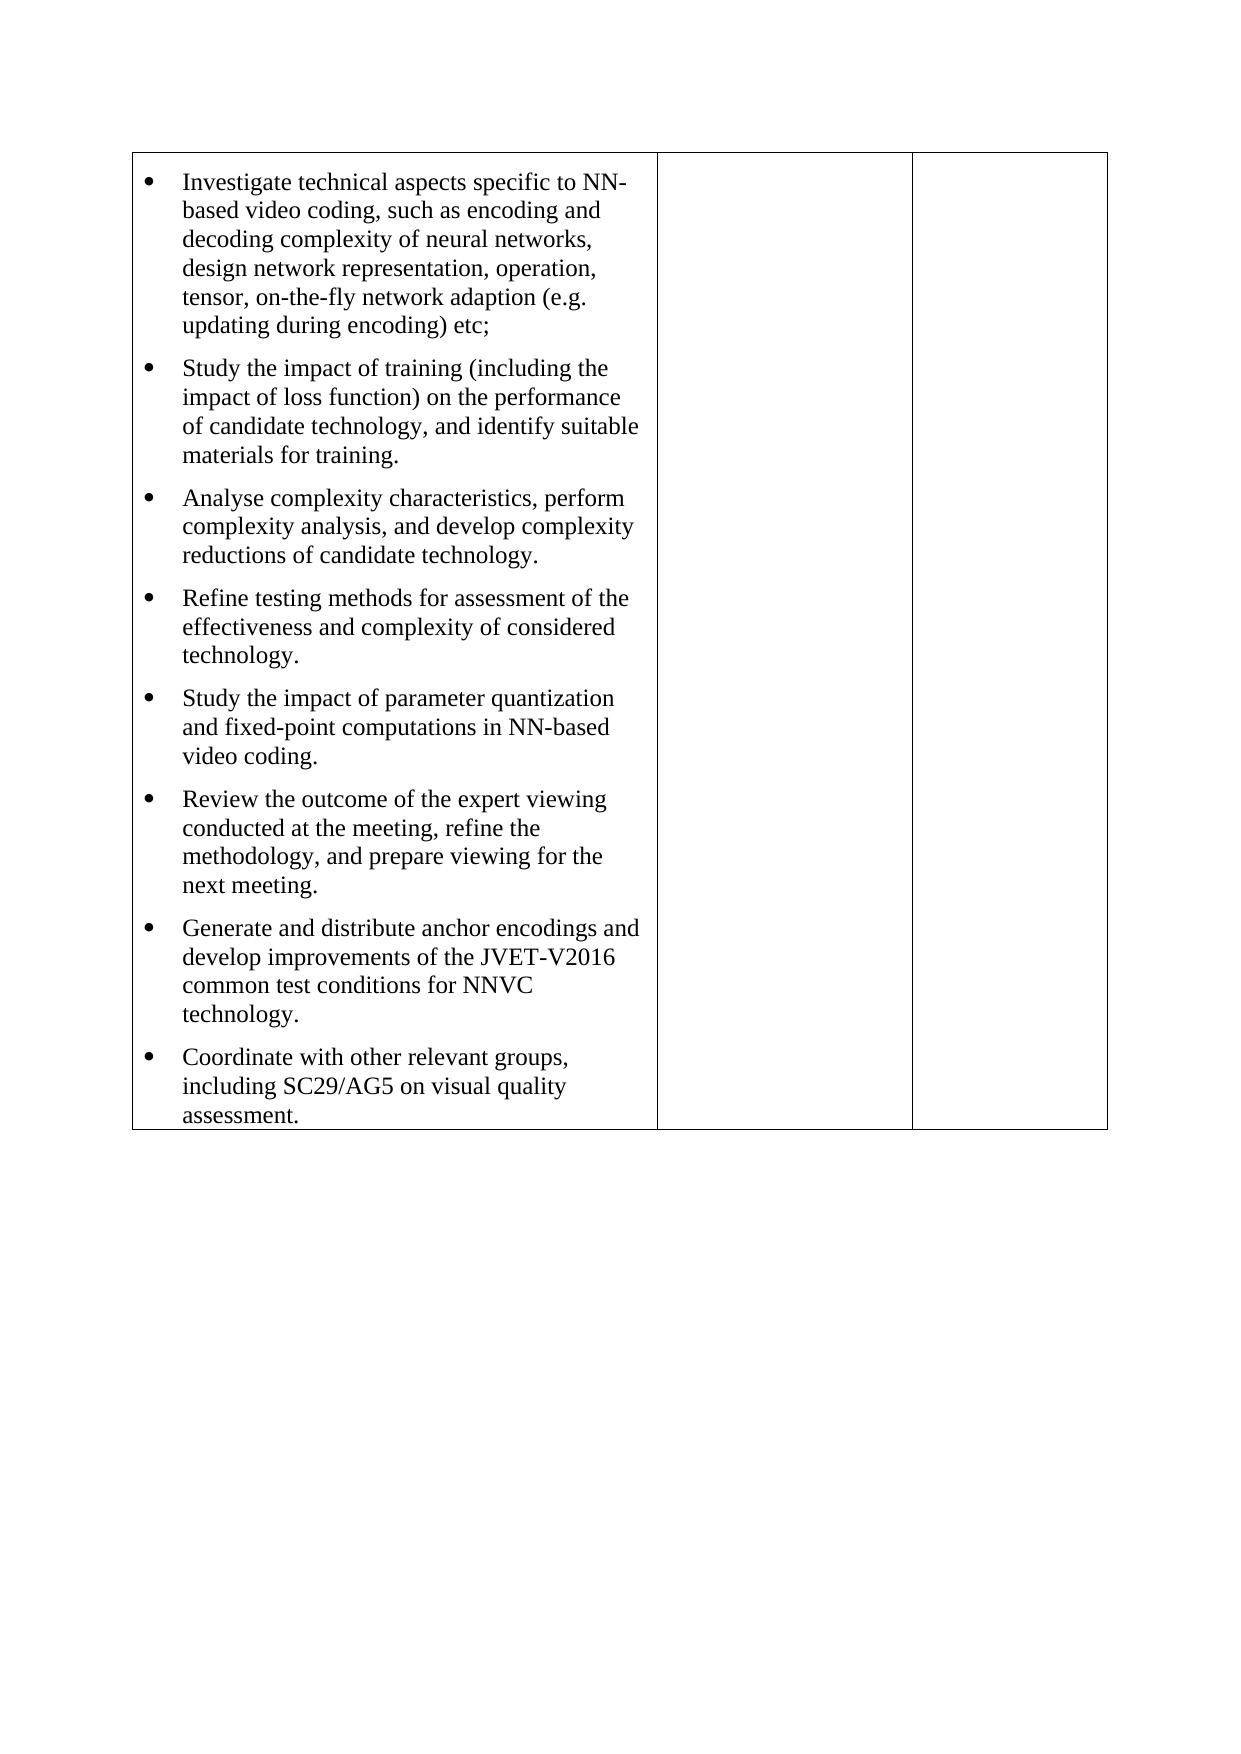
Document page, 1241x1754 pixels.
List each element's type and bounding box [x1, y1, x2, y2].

table_cell [118, 150, 1122, 1131]
